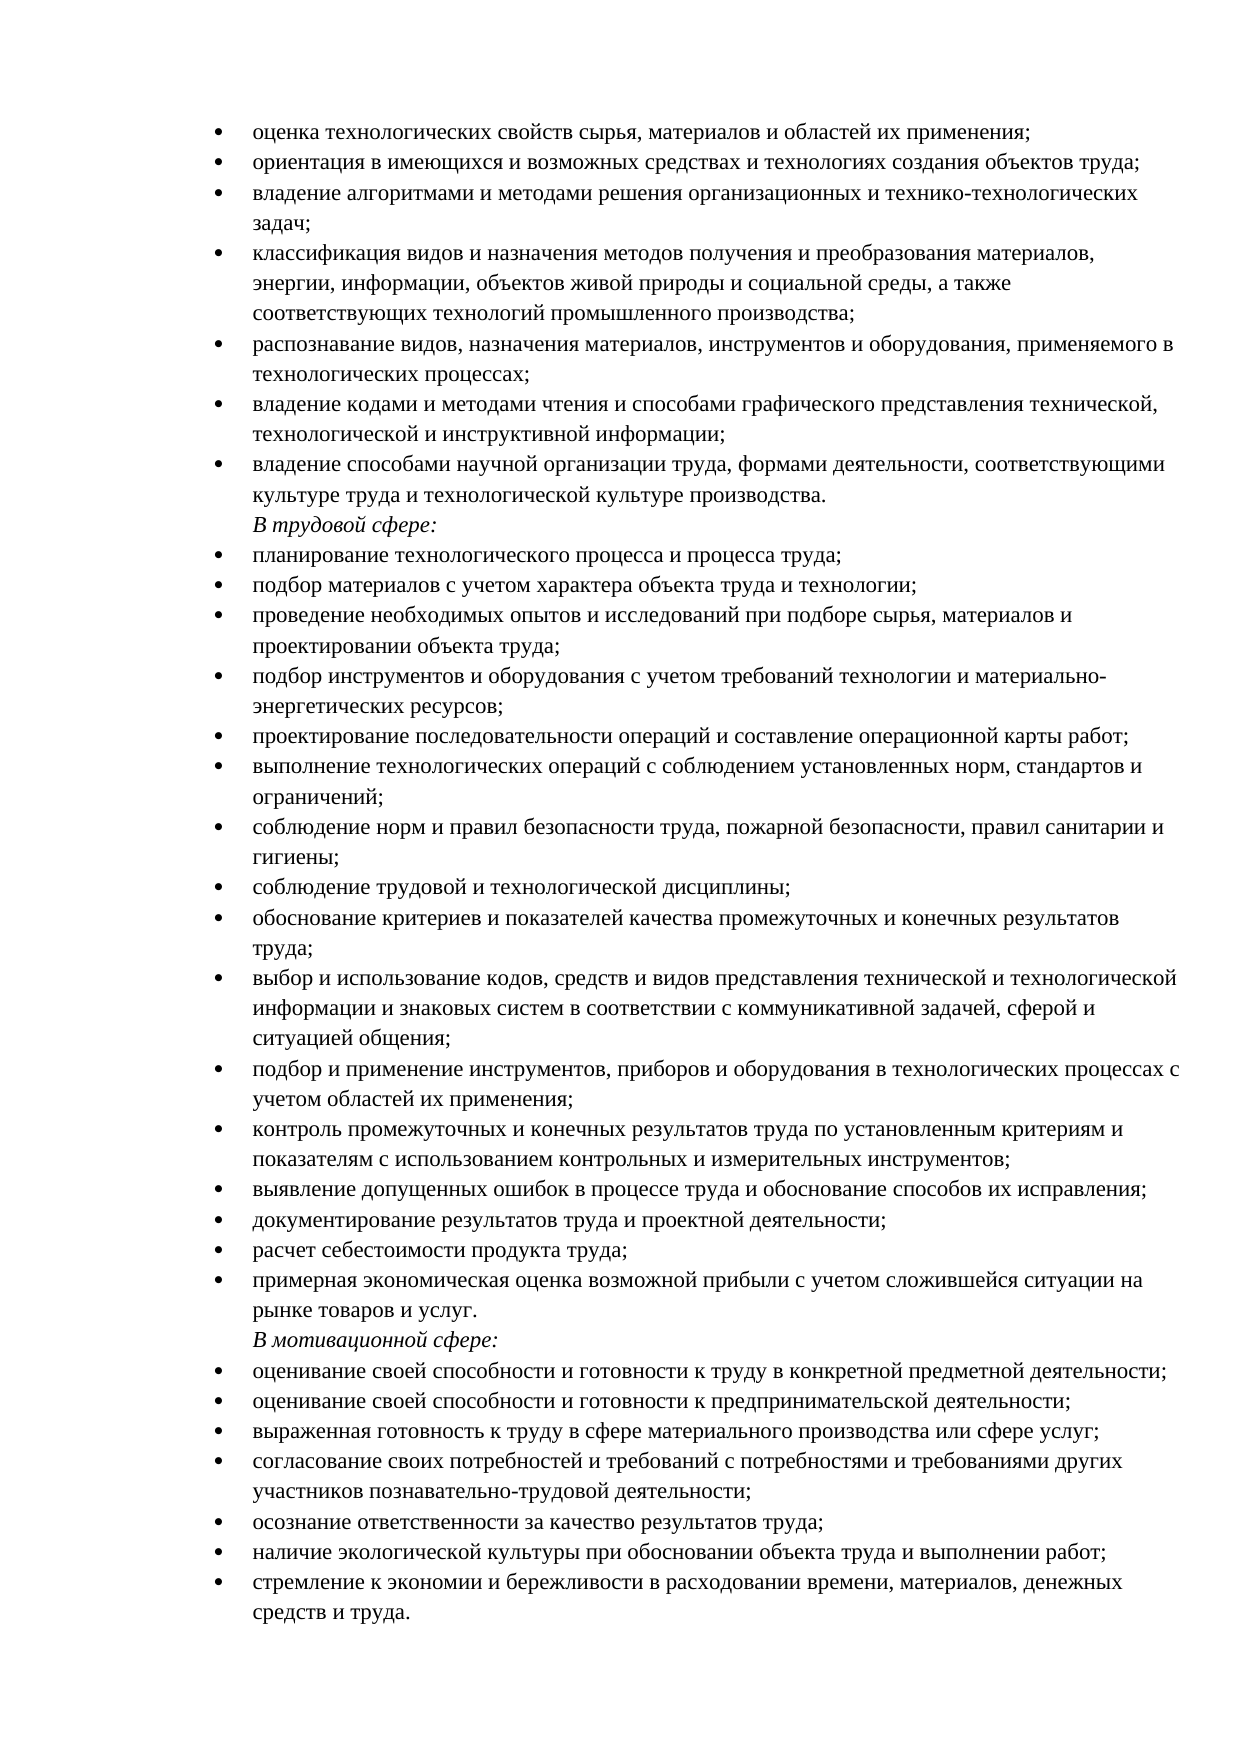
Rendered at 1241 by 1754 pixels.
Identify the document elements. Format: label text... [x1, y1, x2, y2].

list соблюдение трудовой и технологической дисциплины; [215, 873, 1181, 900]
list планирование технологического процесса и процесса труда; [215, 541, 1181, 567]
list обоснование критериев и показателей качества промежуточных и конечных результатов труда; [215, 903, 1181, 960]
list оценка технологических свойств сырья, материалов и областей их применения; [215, 118, 1181, 144]
list проведение необходимых опытов и исследований при подборе сырья, материалов и проектировании объекта труда; [215, 601, 1181, 658]
list подбор и применение инструментов, приборов и оборудования в технологических процессах с учетом областей их применения; [215, 1054, 1181, 1111]
list владение кодами и методами чтения и способами графического представления технической, технологической и инструктивной информации; [215, 390, 1181, 447]
list согласование своих потребностей и требований с потребностями и требованиями других участников познавательно-трудовой деятельности; [215, 1447, 1181, 1504]
list ориентация в имеющихся и возможных средствах и технологиях создания объектов труда; [215, 148, 1181, 175]
list осознание ответственности за качество результатов труда; [215, 1508, 1181, 1534]
list документирование результатов труда и проектной деятельности; [215, 1206, 1181, 1232]
list наличие экологической культуры при обосновании объекта труда и выполнении работ; [215, 1538, 1181, 1564]
list стремление к экономии и бережливости в расходовании времени, материалов, денежных средств и труда. [215, 1568, 1181, 1625]
list оценивание своей способности и готовности к труду в конкретной предметной деятельности; [215, 1357, 1181, 1383]
list распознавание видов, назначения материалов, инструментов и оборудования, применяемого в технологических процессах; [215, 329, 1181, 386]
list контроль промежуточных и конечных результатов труда по установленным критериям и показателям с использованием контрольных и измерительных инструментов; [215, 1115, 1181, 1172]
list выполнение технологических операций с соблюдением установленных норм, стандартов и ограничений; [215, 752, 1181, 809]
list подбор материалов с учетом характера объекта труда и технологии; [215, 571, 1181, 598]
list проектирование последовательности операций и составление операционной карты работ; [215, 722, 1181, 749]
list оценивание своей способности и готовности к предпринимательской деятельности; [215, 1387, 1181, 1413]
list подбор инструментов и оборудования с учетом требований технологии и материально-энергетических ресурсов; [215, 662, 1181, 718]
list соблюдение норм и правил безопасности труда, пожарной безопасности, правил санитарии и гигиены; [215, 813, 1181, 869]
text В трудовой сфере: [252, 511, 1181, 537]
list выраженная готовность к труду в сфере материального производства или сфере услуг; [215, 1417, 1181, 1443]
list владение способами научной организации труда, формами деятельности, соответствующими культуре труда и технологической культуре производства. [215, 450, 1181, 507]
list выявление допущенных ошибок в процессе труда и обоснование способов их исправления; [215, 1175, 1181, 1202]
list выбор и использование кодов, средств и видов представления технической и технологической информации и знаковых систем в соответствии с коммуникативной задачей, сферой и ситуацией общения; [215, 964, 1181, 1051]
list расчет себестоимости продукта труда; [215, 1236, 1181, 1262]
list классификация видов и назначения методов получения и преобразования материалов, энергии, информации, объектов живой природы и социальной среды, а также соответствующих технологий промышленного производства; [215, 239, 1181, 326]
text В мотивационной сфере: [252, 1326, 1181, 1353]
list владение алгоритмами и методами решения организационных и технико-технологических задач; [215, 178, 1181, 235]
list примерная экономическая оценка возможной прибыли с учетом сложившейся ситуации на рынке товаров и услуг. [215, 1266, 1181, 1323]
